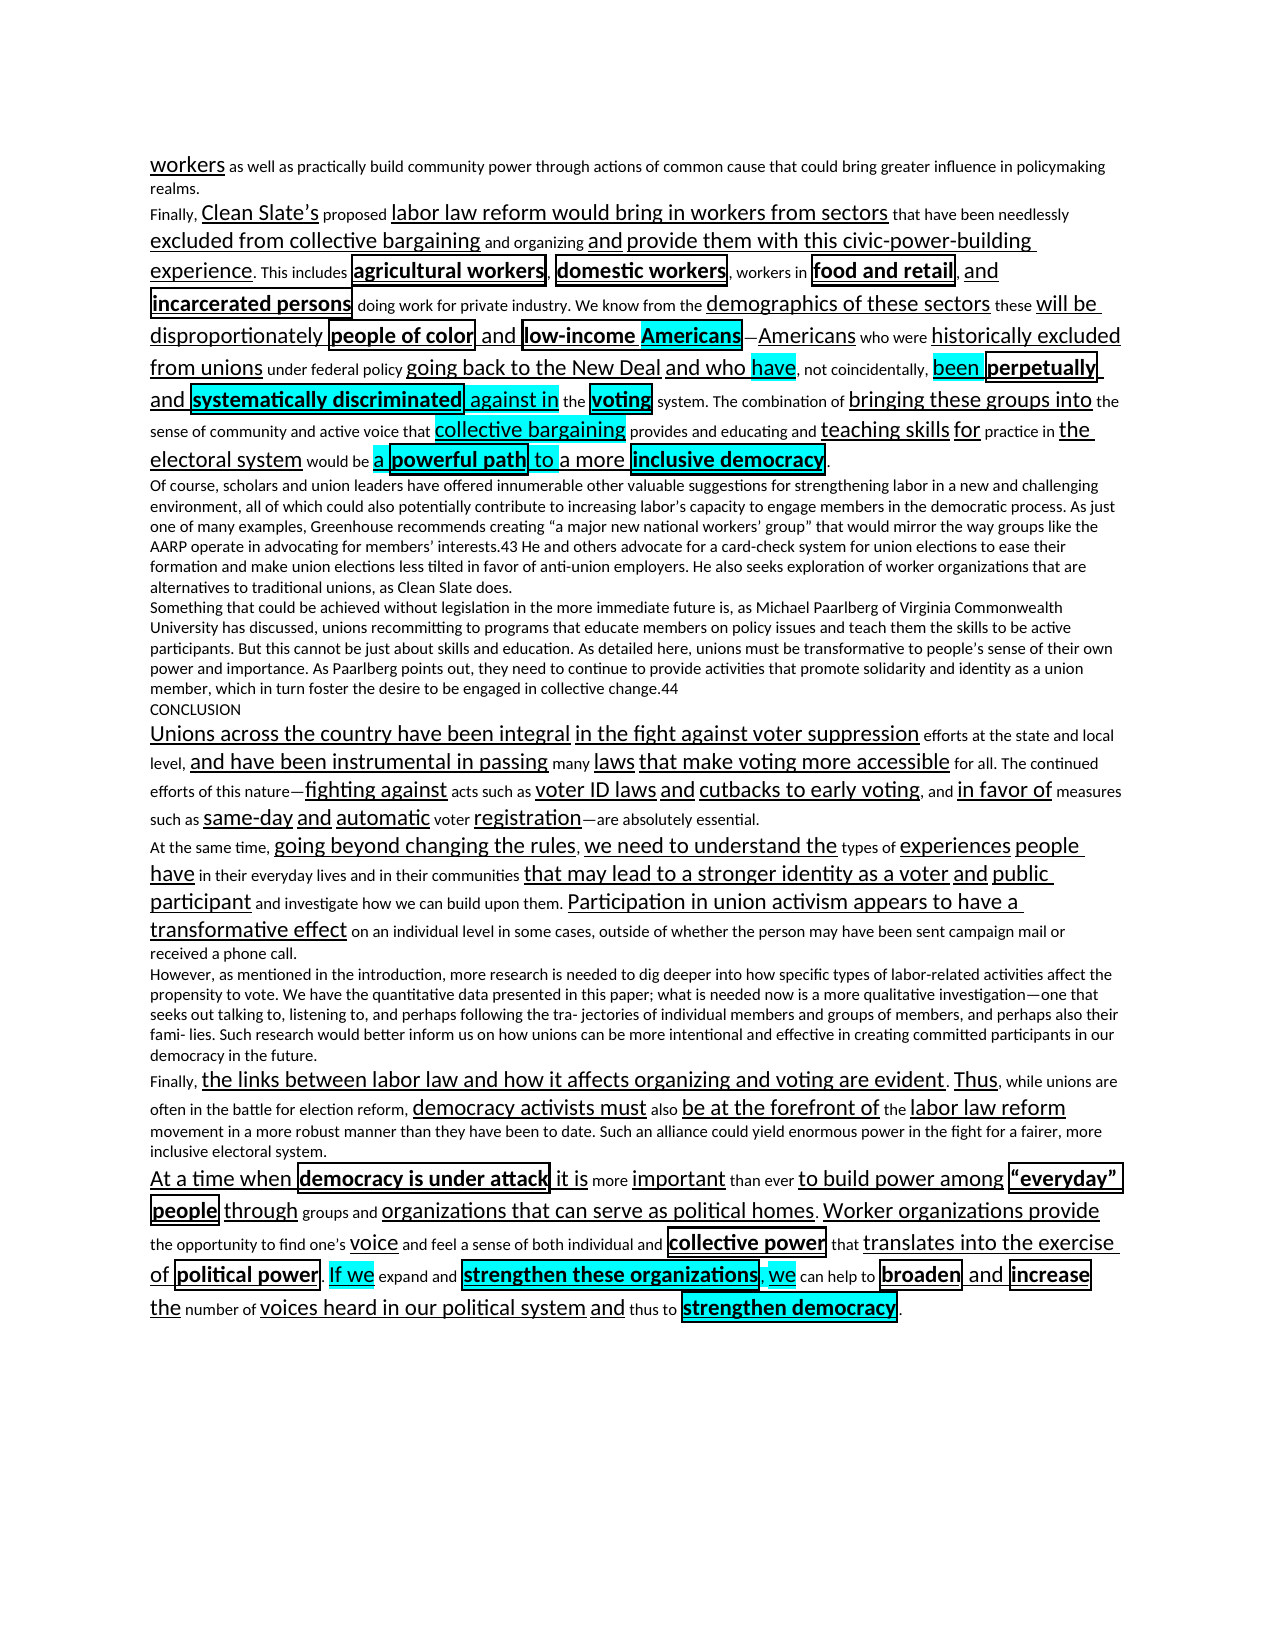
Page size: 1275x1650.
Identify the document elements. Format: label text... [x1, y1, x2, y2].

text At a time when democracy is under attack it is more important than ever to build power among “everyday” people through groups and organizations that can serve as political homes. Worker organizations provide the opportunity to find one’s voice and feel a sense of both individual and collective power that translates into the exercise of political power. If we expand and strengthen these organizations, we can help to broaden and increase the number of voices heard in our political system and thus to strengthen democracy. [150, 1162, 1125, 1323]
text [150, 150, 1125, 198]
text Finally, Clean Slate’s proposed labor law reform would bring in workers from sectors that have been needlessly excluded from collective bargaining and organizing and provide them with this civic-power-building experience. This includes agricultural workers, domestic workers, workers in food and retail, and incarcerated persons doing work for private industry. We know from the demographics of these sectors these will be disproportionately people of color and low-income Americans—Americans who were historically excluded from unions under federal policy going back to the New Deal and who have, not coincidentally, been perpetually and systematically discriminated against in the voting system. The combination of bringing these groups into the sense of community and active voice that collective bargaining provides and educating and teaching skills for practice in the electoral system would be a powerful path to a more inclusive democracy. [150, 198, 1125, 476]
text Finally, the links between labor law and how it affects organizing and voting are evident. Thus, while unions are often in the battle for election reform, democracy activists must also be at the forefront of the labor law reform movement in a more robust manner than they have been to date. Such an alliance could yield enormous power in the fight for a fairer, more inclusive electoral system. [150, 1065, 1125, 1162]
text At the same time, going beyond changing the rules, we need to understand the types of experiences people have in their everyday lives and in their communities that may lead to a stronger identity as a voter and public participant and investigate how we can build upon them. Participation in union activism appears to have a transformative effect on an individual level in some cases, outside of whether the person may have been sent campaign mail or received a phone call. [150, 831, 1125, 964]
text However, as mentioned in the introduction, more research is needed to dig deeper into how specific types of labor-related activities affect the propensity to vote. We have the quantitative data presented in this paper; what is needed now is a more qualitative investigation—one that seeks out talking to, listening to, and perhaps following the tra- jectories of individual members and groups of members, and perhaps also their fami- lies. Such research would better inform us on how unions can be more intentional and effective in creating committed participants in our democracy in the future. [150, 964, 1125, 1065]
text Of course, scholars and union leaders have offered innumerable other valuable suggestions for strengthening labor in a new and challenging environment, all of which could also potentially contribute to increasing labor’s capacity to engage members in the democratic process. As just one of many examples, Greenhouse recommends creating “a major new national workers’ group” that would mirror the way groups like the AARP operate in advocating for members’ interests.43 He and others advocate for a card-check system for union elections to ease their formation and make union elections less tilted in favor of anti-union employers. He also seeks exploration of worker organizations that are alternatives to traditional unions, as Clean Slate does. [150, 476, 1125, 597]
text CONCLUSION [150, 699, 1125, 719]
text Something that could be achieved without legislation in the more immediate future is, as Michael Paarlberg of Virginia Commonwealth University has discussed, unions recommitting to programs that educate members on policy issues and teach them the skills to be active participants. But this cannot be just about skills and education. As detailed here, unions must be transformative to people’s sense of their own power and importance. As Paarlberg points out, they need to continue to provide activities that promote solidarity and identity as a union member, which in turn foster the desire to be engaged in collective change.44 [150, 597, 1125, 699]
text Unions across the country have been integral in the fight against voter suppression efforts at the state and local level, and have been instrumental in passing many laws that make voting more accessible for all. The continued efforts of this nature—fighting against acts such as voter ID laws and cutbacks to early voting, and in favor of measures such as same-day and automatic voter registration—are absolutely essential. [150, 719, 1125, 831]
